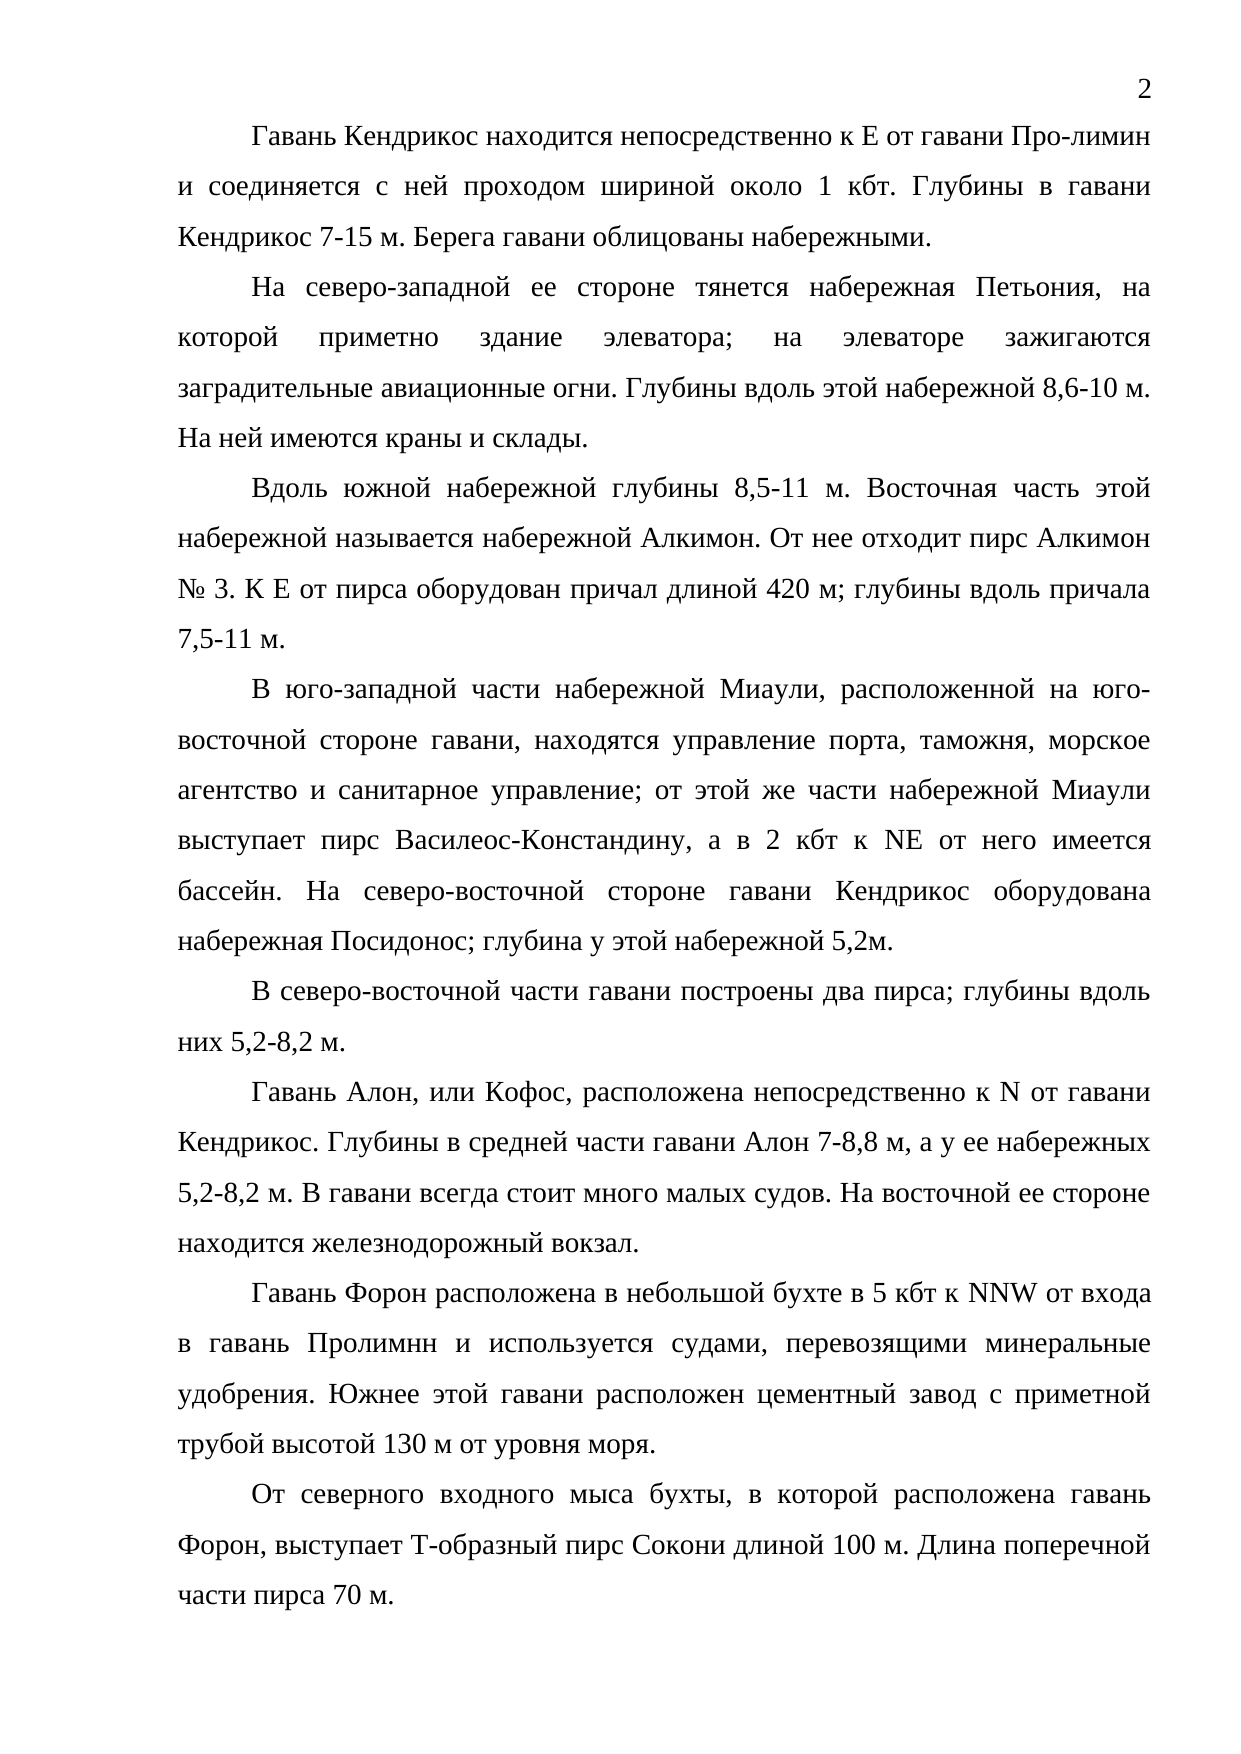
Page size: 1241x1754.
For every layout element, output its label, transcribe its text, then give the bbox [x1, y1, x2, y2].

text Гавань Кендрикос находится непосредственно к Е от гавани Про-лимин и соединяется с ней проходом шириной около 1 кбт. Глубины в гавани Кендрикос 7-15 м. Берега гавани облицованы набережными. [177, 118, 1152, 252]
text Гавань Форон расположена в небольшой бухте в 5 кбт к NNW от входа в гавань Пролимнн и используется судами, перевозящими минеральные удобрения. Южнее этой гавани расположен цементный завод с приметной трубой высотой 130 м от уровня моря. [177, 1275, 1152, 1460]
text От северного входного мыса бухты, в которой расположена гавань Форон, выступает Т-образный пирс Сокони длиной 100 м. Длина поперечной части пирса 70 м. [177, 1477, 1152, 1611]
text На северо-западной ее стороне тянется набережная Петьония, на которой приметно здание элеватора; на элеваторе зажигаются заградительные авиационные огни. Глубины вдоль этой набережной 8,6-10 м. На ней имеются краны и склады. [177, 269, 1152, 453]
text Гавань Алон, или Кофос, расположена непосредственно к N от гавани Кендрикос. Глубины в средней части гавани Алон 7-8,8 м, а у ее набережных 5,2-8,2 м. В гавани всегда стоит много малых судов. На восточной ее стороне находится железнодорожный вокзал. [177, 1074, 1152, 1258]
text В северо-восточной части гавани построены два пирса; глубины вдоль них 5,2-8,2 м. [177, 973, 1152, 1057]
text В юго-западной части набережной Миаули, расположенной на юго-восточной стороне гавани, находятся управление порта, таможня, морское агентство и санитарное управление; от этой же части набережной Миаули выступает пирс Василеос-Констандину, а в 2 кбт к NE от него имеется бассейн. На северо-восточной стороне гавани Кендрикос оборудована набережная Посидонос; глубина у этой набережной 5,2м. [177, 672, 1152, 957]
text Вдоль южной набережной глубины 8,5-11 м. Восточная часть этой набережной называется набережной Алкимон. От нее отходит пирс Алкимон № 3. К Е от пирса оборудован причал длиной 420 м; глубины вдоль причала 7,5-11 м. [177, 470, 1152, 655]
